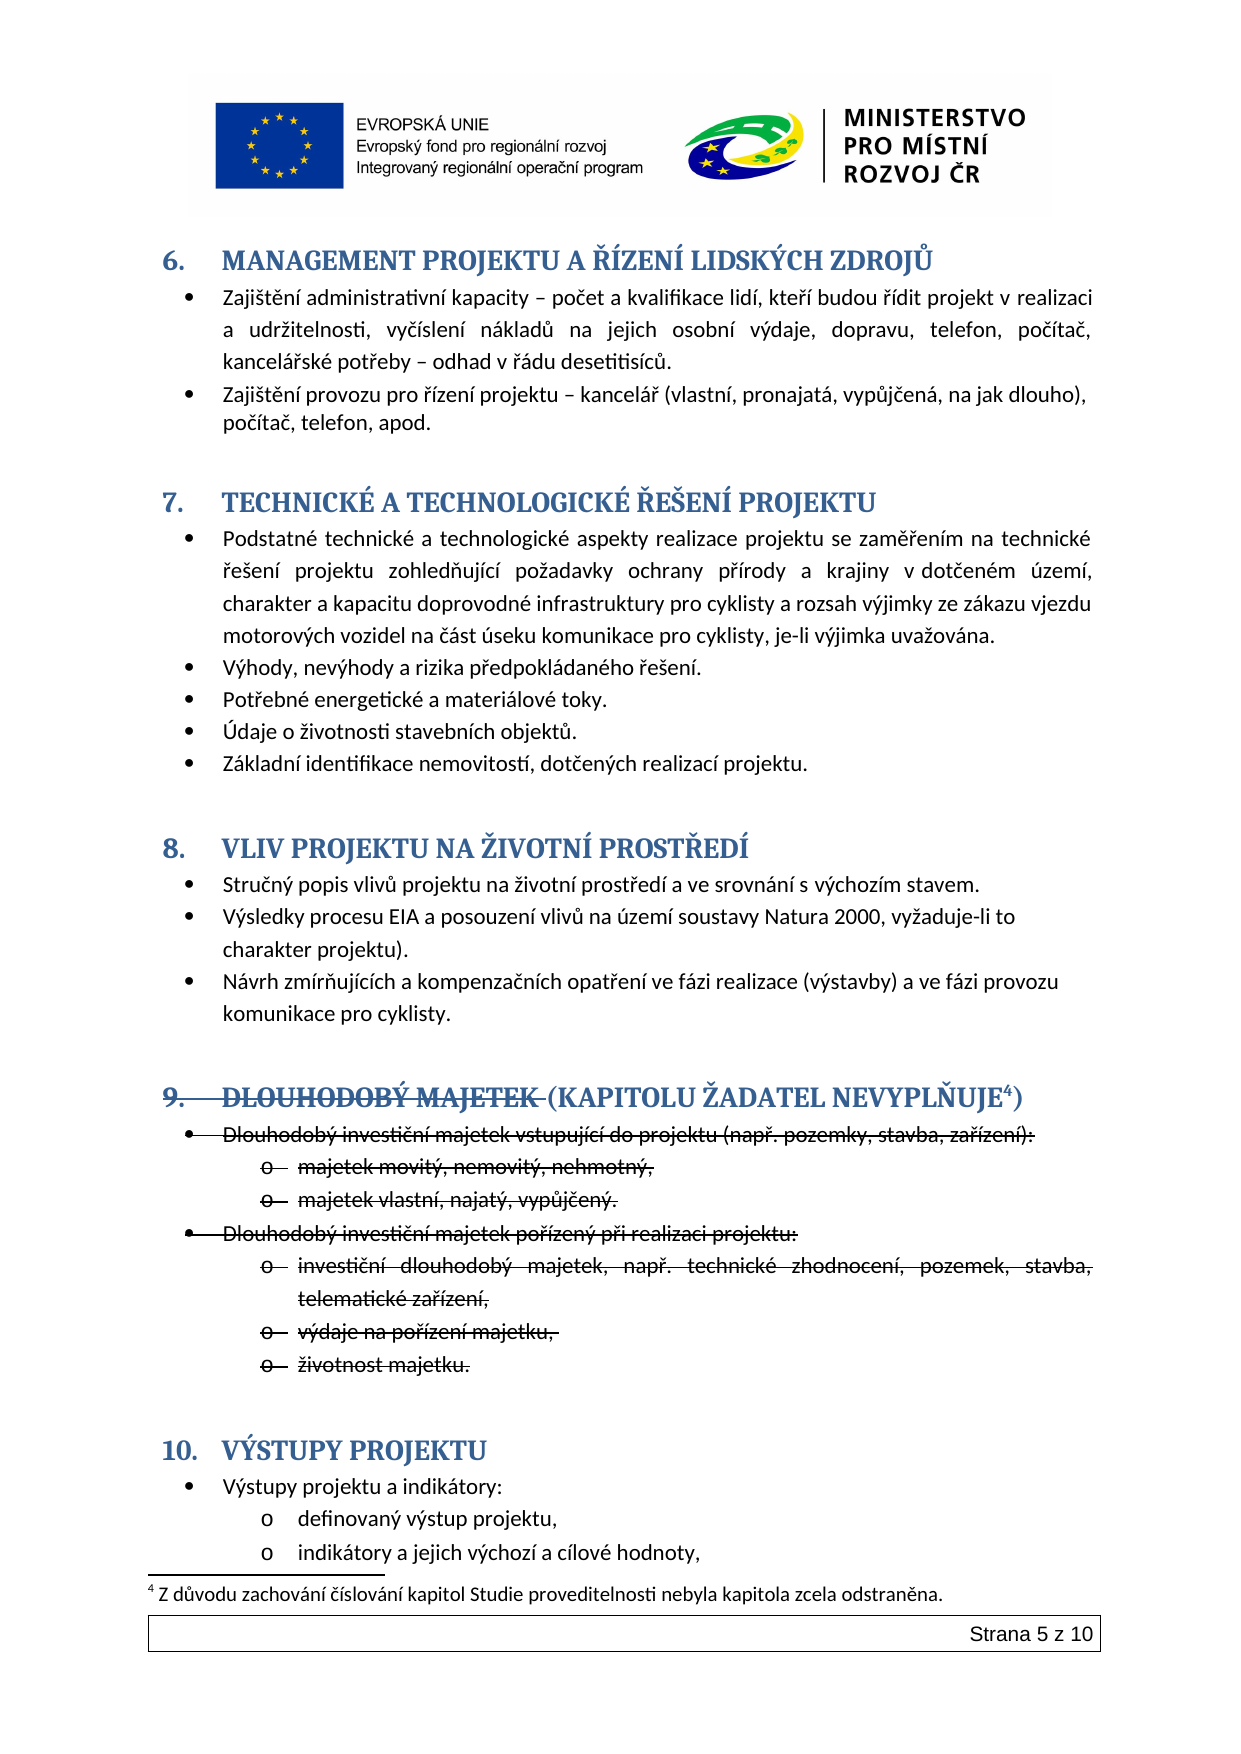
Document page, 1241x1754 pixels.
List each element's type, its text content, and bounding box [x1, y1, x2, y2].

list Podstatné technické a technologické aspekty realizace projektu se zaměřením na technické řešení projektu zohledňující požadavky ochrany přírody a krajiny v dotčeném území, charakter a kapacitu doprovodné infrastruktury pro cyklisty a rozsah výjimky ze zákazu vjezdu motorových vozidel na část úseku komunikace pro cyklisty, je-li výjimka uvažována. [185, 524, 1093, 649]
list investiční dlouhodobý majetek, např. technické zhodnocení, pozemek, stavba, telematické zařízení, [260, 1251, 1093, 1313]
picture [187, 73, 1053, 217]
list Výstupy projektu a indikátory: [185, 1472, 1093, 1500]
list majetek movitý, nemovitý, nehmotný, [260, 1152, 1093, 1181]
subtitle Výstupy projektu [162, 1434, 1093, 1467]
list Zajištění provozu pro řízení projektu – kancelář (vlastní, pronajatá, vypůjčená, na jak dlouho), počítač, telefon, apod. [185, 380, 1093, 436]
list Potřebné energetické a materiálové toky. [185, 685, 1093, 713]
list Výsledky procesu EIA a posouzení vlivů na území soustavy Natura 2000, vyžaduje-li to charakter projektu). [185, 902, 1093, 963]
list indikátory a jejich výchozí a cílové hodnoty, [260, 1538, 1093, 1567]
subtitle Vliv projektu na životní prostředí [162, 832, 1093, 865]
list Zajištění administrativní kapacity – počet a kvalifikace lidí, kteří budou řídit projekt v realizaci a udržitelnosti, vyčíslení nákladů na jejich osobní výdaje, dopravu, telefon, počítač, kancelářské potřeby – odhad v řádu desetitisíců. [185, 283, 1093, 376]
list majetek vlastní, najatý, vypůjčený. [260, 1186, 1093, 1215]
list Základní identifikace nemovitostí, dotčených realizací projektu. [185, 749, 1093, 778]
list Dlouhodobý investiční majetek vstupující do projektu (např. pozemky, stavba, zařízení): [185, 1120, 1093, 1148]
subtitle Management projektu a řízení lidských zdrojů [162, 244, 1093, 278]
list Dlouhodobý investiční majetek pořízený při realizaci projektu: [185, 1219, 1093, 1247]
list Stručný popis vlivů projektu na životní prostředí a ve srovnání s výchozím stavem. [185, 870, 1093, 898]
list Návrh zmírňujících a kompenzačních opatření ve fázi realizace (výstavby) a ve fázi provozu komunikace pro cyklisty. [185, 967, 1093, 1027]
list definovaný výstup projektu, [260, 1504, 1093, 1534]
list Výhody, nevýhody a rizika předpokládaného řešení. [185, 653, 1093, 681]
list Údaje o životnosti stavebních objektů. [185, 717, 1093, 745]
list výdaje na pořízení majetku, [260, 1317, 1093, 1346]
list životnost majetku. [260, 1350, 1093, 1379]
subtitle Dlouhodobý majetek (kapitolu žadatel nevyplňuje) [162, 1081, 1093, 1115]
subtitle Technické a technologické řešení projektu [162, 486, 1093, 519]
